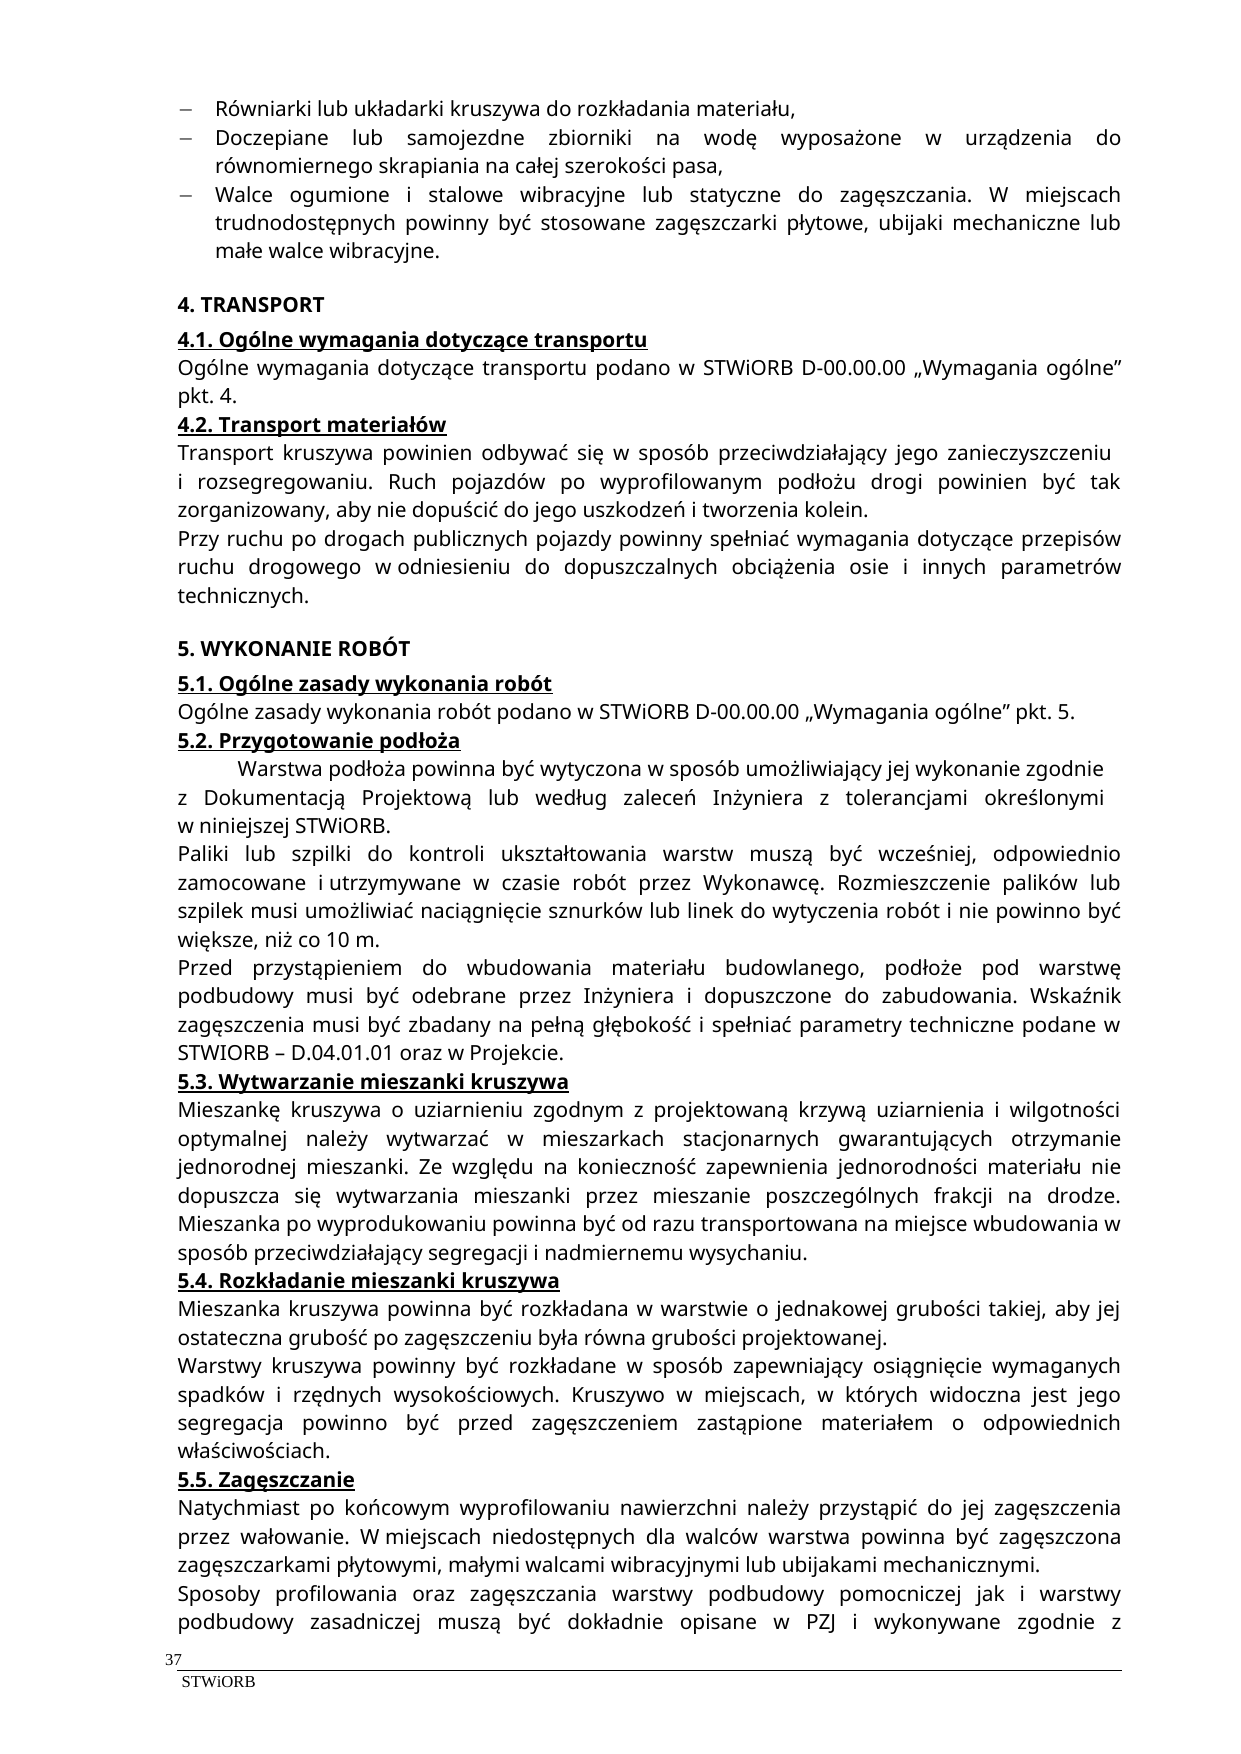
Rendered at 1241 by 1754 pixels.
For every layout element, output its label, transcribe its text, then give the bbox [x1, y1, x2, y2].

text 5.1. Ogólne zasady wykonania robót [177, 669, 1122, 697]
list Walce ogumione i stalowe wibracyjne lub statyczne do zagęszczania. W miejscach trudnodostępnych powinny być stosowane zagęszczarki płytowe, ubijaki mechaniczne lub małe walce wibracyjne. [177, 180, 1122, 265]
text 4.1. Ogólne wymagania dotyczące transportu [177, 325, 1122, 353]
text Ogólne wymagania dotyczące transportu podano w STWiORB D-00.00.00 „Wymagania ogólne” pkt. 4. [177, 353, 1122, 410]
list Doczepiane lub samojezdne zbiorniki na wodę wyposażone w urządzenia do równomiernego skrapiania na całej szerokości pasa, [177, 123, 1122, 180]
text Przy ruchu po drogach publicznych pojazdy powinny spełniać wymagania dotyczące przepisów ruchu drogowego w odniesieniu do dopuszczalnych obciążenia osie i innych parametrów technicznych. [177, 524, 1122, 609]
text Przed przystąpieniem do wbudowania materiału budowlanego, podłoże pod warstwę podbudowy musi być odebrane przez Inżyniera i dopuszczone do zabudowania. Wskaźnik zagęszczenia musi być zbadany na pełną głębokość i spełniać parametry techniczne podane w STWIORB – D.04.01.01 oraz w Projekcie. [177, 953, 1122, 1067]
text 5. WYKONANIE ROBÓT [177, 634, 1122, 663]
text 4. TRANSPORT [177, 290, 1122, 318]
text 5.4. Rozkładanie mieszanki kruszywa [177, 1266, 1122, 1294]
text Paliki lub szpilki do kontroli ukształtowania warstw muszą być wcześniej, odpowiednio zamocowane i utrzymywane w czasie robót przez Wykonawcę. Rozmieszczenie palików lub szpilek musi umożliwiać naciągnięcie sznurków lub linek do wytyczenia robót i nie powinno być większe, niż co 10 m. [177, 839, 1122, 953]
text 5.3. Wytwarzanie mieszanki kruszywa [177, 1067, 1122, 1095]
text Warstwa podłoża powinna być wytyczona w sposób umożliwiający jej wykonanie zgodnie z Dokumentacją Projektową lub według zaleceń Inżyniera z tolerancjami określonymi w niniejszej STWiORB. [177, 754, 1122, 839]
text Transport kruszywa powinien odbywać się w sposób przeciwdziałający jego zanieczyszczeniu i rozsegregowaniu. Ruch pojazdów po wyprofilowanym podłożu drogi powinien być tak zorganizowany, aby nie dopuścić do jego uszkodzeń i tworzenia kolein. [177, 438, 1122, 524]
text 4.2. Transport materiałów [177, 410, 1122, 438]
text Natychmiast po końcowym wyprofilowaniu nawierzchni należy przystąpić do jej zagęszczenia przez wałowanie. W miejscach niedostępnych dla walców warstwa powinna być zagęszczona zagęszczarkami płytowymi, małymi walcami wibracyjnymi lub ubijakami mechanicznymi. [177, 1493, 1122, 1579]
text Mieszanka kruszywa powinna być rozkładana w warstwie o jednakowej grubości takiej, aby jej ostateczna grubość po zagęszczeniu była równa grubości projektowanej. [177, 1294, 1122, 1351]
text 5.2. Przygotowanie podłoża [177, 726, 1122, 754]
text Mieszankę kruszywa o uziarnieniu zgodnym z projektowaną krzywą uziarnienia i wilgotności optymalnej należy wytwarzać w mieszarkach stacjonarnych gwarantujących otrzymanie jednorodnej mieszanki. Ze względu na konieczność zapewnienia jednorodności materiału nie dopuszcza się wytwarzania mieszanki przez mieszanie poszczególnych frakcji na drodze. Mieszanka po wyprodukowaniu powinna być od razu transportowana na miejsce wbudowania w sposób przeciwdziałający segregacji i nadmiernemu wysychaniu. [177, 1095, 1122, 1266]
text Warstwy kruszywa powinny być rozkładane w sposób zapewniający osiągnięcie wymaganych spadków i rzędnych wysokościowych. Kruszywo w miejscach, w których widoczna jest jego segregacja powinno być przed zagęszczeniem zastąpione materiałem o odpowiednich właściwościach. [177, 1351, 1122, 1465]
list Równiarki lub układarki kruszywa do rozkładania materiału, [177, 94, 1122, 123]
text Ogólne zasady wykonania robót podano w STWiORB D-00.00.00 „Wymagania ogólne” pkt. 5. [177, 697, 1122, 726]
text 5.5. Zagęszczanie [177, 1465, 1122, 1493]
